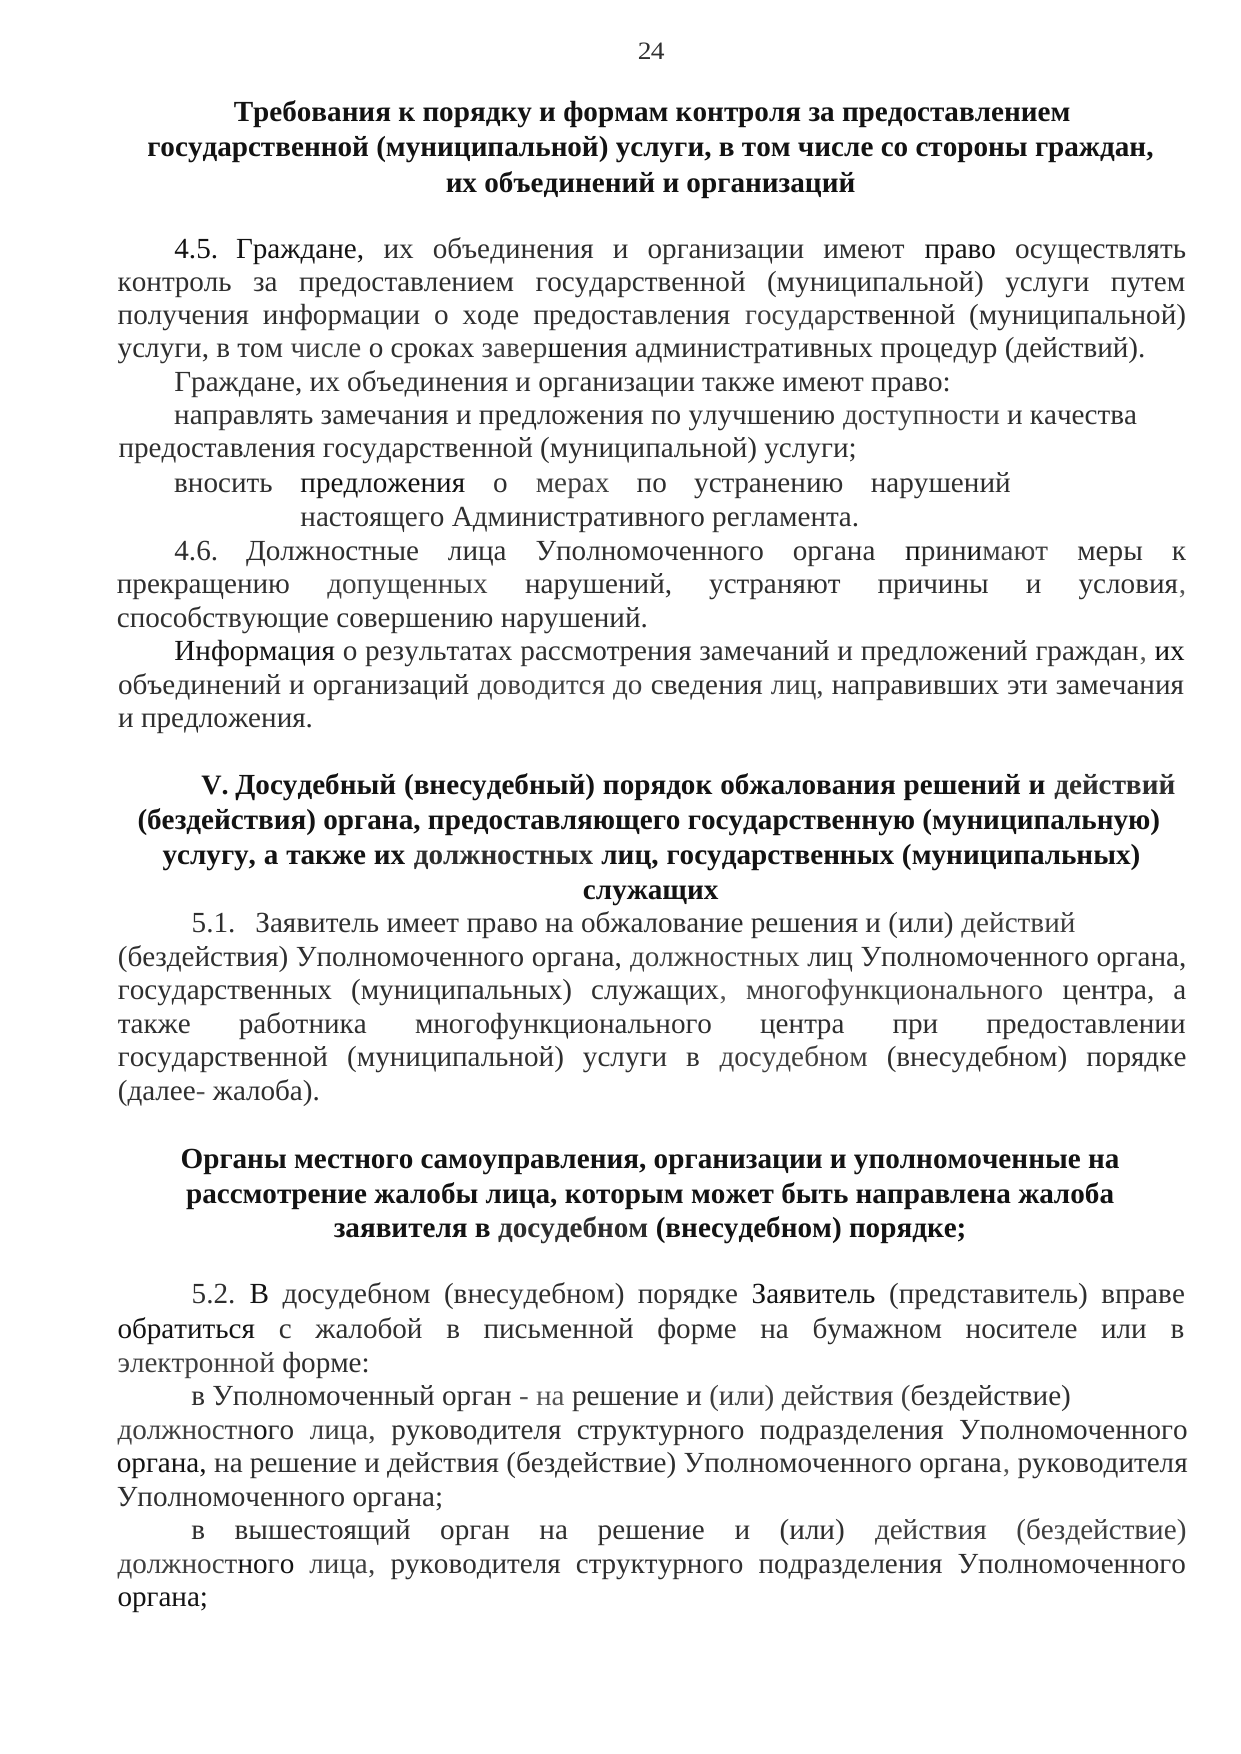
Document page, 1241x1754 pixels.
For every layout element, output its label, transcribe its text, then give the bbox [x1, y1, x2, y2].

text направлять замечания и предложения по улучшению доступности и качества предоставления государственной (муниципальной) услуги; [118, 398, 1211, 464]
text вносить предложения о мерах по устранению нарушений настоящего Административного регламента. [117, 466, 1183, 533]
text в Уполномоченный орган - на решение и (или) действия (бездействие) [191, 1380, 1211, 1412]
text в вышестоящий орган на решение и (или) действия (бездействие) должностного лица, руководителя структурного подразделения Уполномоченного органа; [117, 1512, 1186, 1613]
text должностного лица, руководителя структурного подразделения Уполномоченного органа, на решение и действия (бездействие) Уполномоченного органа, руководителя Уполномоченного органа; [117, 1412, 1188, 1512]
text Информация о результатах рассмотрения замечаний и предложений граждан, их объединений и организаций доводится до сведения лиц, направивших эти замечания и предложения. [118, 633, 1184, 734]
text услугу, а также их должностных лиц, государственных (муниципальных) служащих [162, 837, 1141, 906]
list В досудебном (внесудебном) порядке Заявитель (представитель) вправе обратиться с жалобой в письменной форме на бумажном носителе или в электронной форме: [117, 1276, 1185, 1379]
text Органы местного самоуправления, организации и уполномоченные на рассмотрение жалобы лица, которым может быть направлена жалоба заявителя в досудебном (внесудебном) порядке; [126, 1142, 1174, 1244]
list Заявитель имеет право на обжалование решения и (или) действий [191, 908, 1211, 939]
list Должностные лица Уполномоченного органа принимают меры к прекращению допущенных нарушений, устраняют причины и условия, способствующие совершению нарушений. [117, 533, 1186, 633]
text (бездействия) Уполномоченного органа, должностных лиц Уполномоченного органа, государственных (муниципальных) служащих, многофункционального центра, а также работника многофункционального центра при предоставлении государственной (муниципальной) услуги в досудебном (внесудебном) порядке (далее- жалоба). [118, 939, 1186, 1107]
list Досудебный (внесудебный) порядок обжалования решений и действий (бездействия) органа, предоставляющего государственную (муниципальную) [137, 767, 1175, 836]
list Граждане, их объединения и организации имеют право осуществлять контроль за предоставлением государственной (муниципальной) услуги путем получения информации о ходе предоставления государственной (муниципальной) услуги, в том числе о сроках завершения административных процедур (действий). [117, 232, 1186, 363]
text Граждане, их объединения и организации также имеют право: [174, 364, 1211, 397]
text Требования к порядку и формам контроля за предоставлением государственной (муниципальной) услуги, в том числе со стороны граждан, их объединений и организаций [146, 94, 1155, 198]
